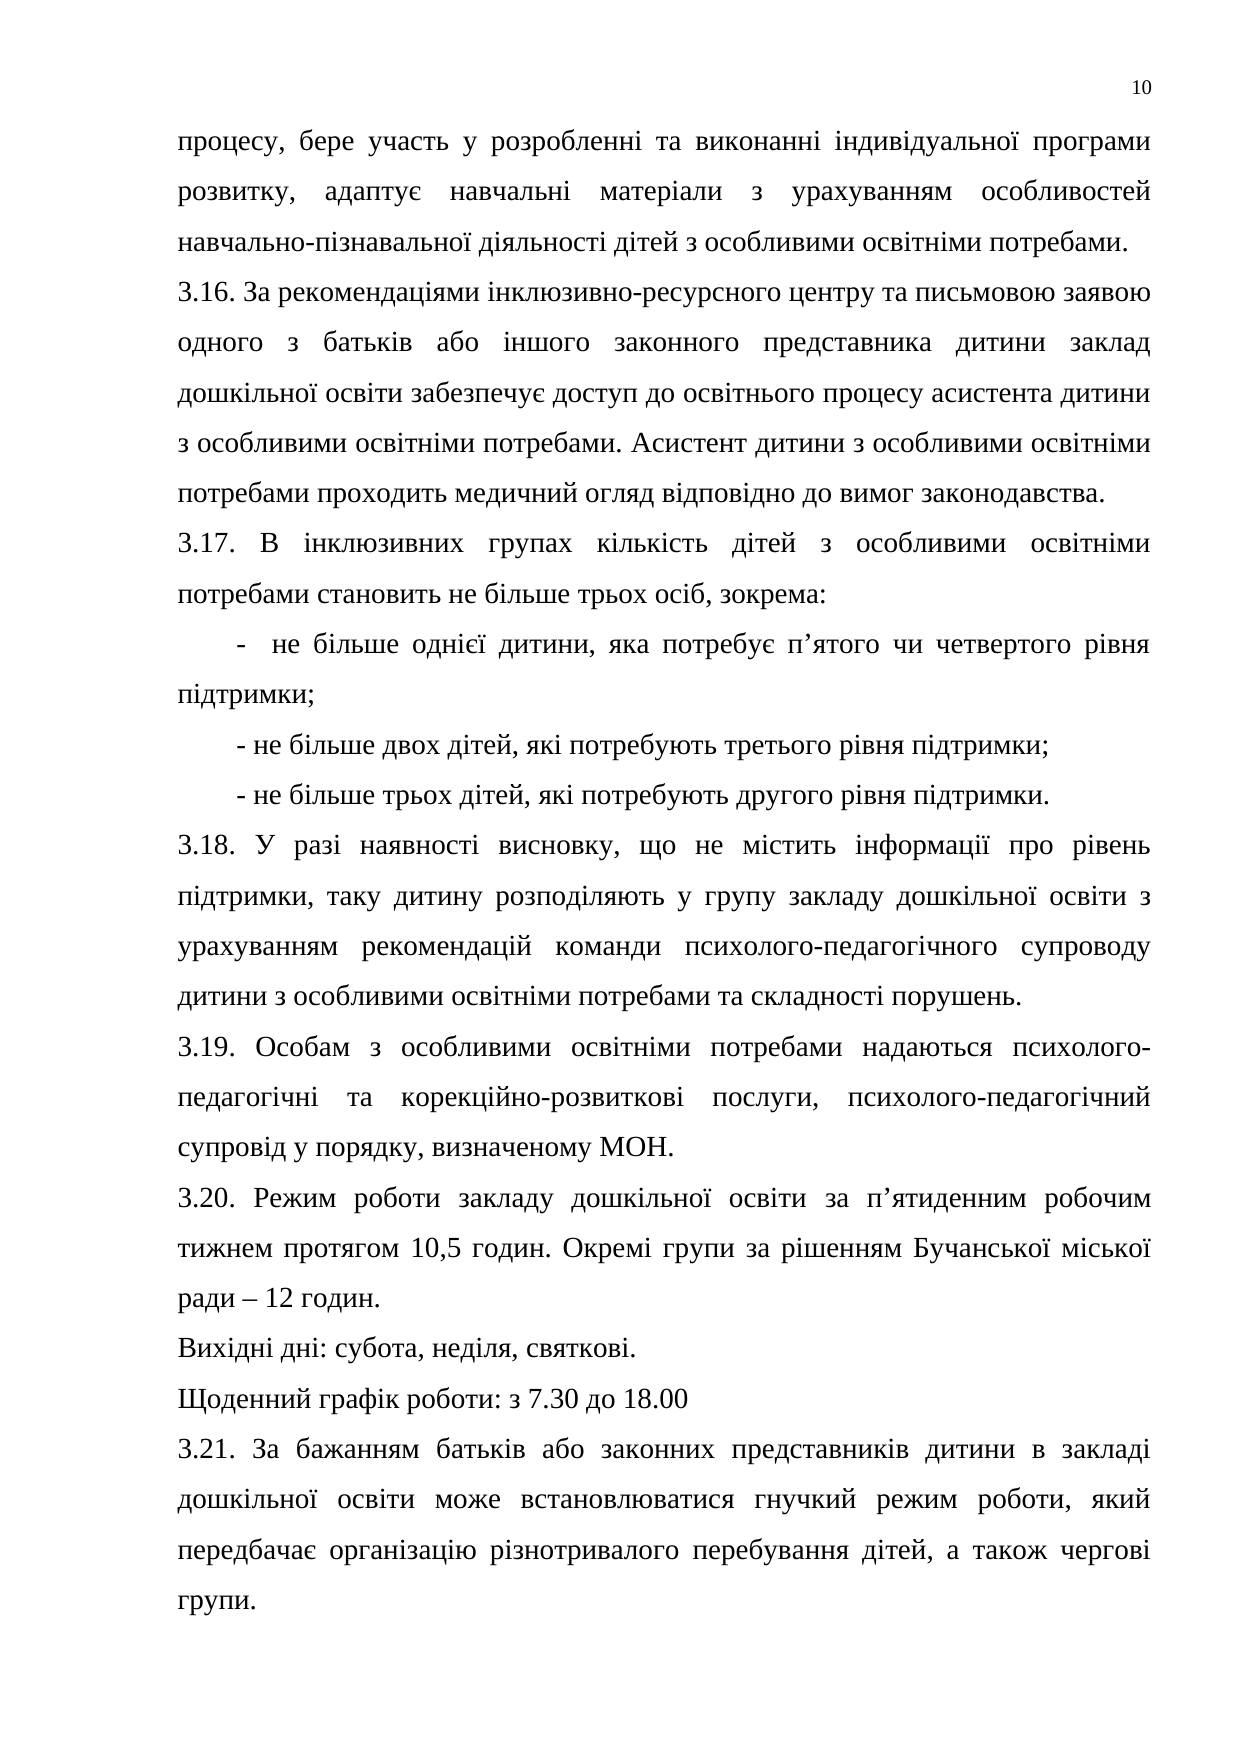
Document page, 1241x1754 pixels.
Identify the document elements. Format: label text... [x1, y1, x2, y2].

text 3.18. У разі наявності висновку, що не містить інформації про рівень підтримки, таку дитину розподіляють у групу закладу дошкільної освіти з урахуванням рекомендацій команди психолого-педагогічного супроводу дитини з особливими освітніми потребами та складності порушень. [177, 827, 1152, 1012]
text 3.16. За рекомендаціями інклюзивно-ресурсного центру та письмовою заявою одного з батьків або іншого законного представника дитини заклад дошкільної освіти забезпечує доступ до освітнього процесу асистента дитини з особливими освітніми потребами. Асистент дитини з особливими освітніми потребами проходить медичний огляд відповідно до вимог законодавства. [177, 274, 1152, 509]
text 3.20. Режим роботи закладу дошкільної освіти за п’ятиденним робочим тижнем протягом 10,5 годин. Окремі групи за рішенням Бучанської міської ради – 12 годин. [177, 1180, 1152, 1314]
text 3.21. За бажанням батьків або законних представників дитини в закладі дошкільної освіти може встановлюватися гнучкий режим роботи, який передбачає організацію різнотривалого перебування дітей, а також чергові групи. [177, 1431, 1152, 1616]
text - не більше трьох дітей, які потребують другого рівня підтримки. [177, 777, 1152, 811]
text 3.17. В інклюзивних групах кількість дітей з особливими освітніми потребами становить не більше трьох осіб, зокрема: [177, 526, 1152, 609]
text - не більше однієї дитини, яка потребує п’ятого чи четвертого рівня підтримки; [177, 626, 1152, 710]
text 3.19. Особам з особливими освітніми потребами надаються психолого-педагогічні та корекційно-розвиткові послуги, психолого-педагогічний супровід у порядку, визначеному МОН. [177, 1029, 1152, 1163]
text - не більше двох дітей, які потребують третього рівня підтримки; [177, 727, 1152, 760]
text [177, 123, 1152, 257]
text Щоденний графік роботи: з 7.30 до 18.00 [177, 1381, 1152, 1414]
text Вихідні дні: субота, неділя, святкові. [177, 1331, 1152, 1364]
